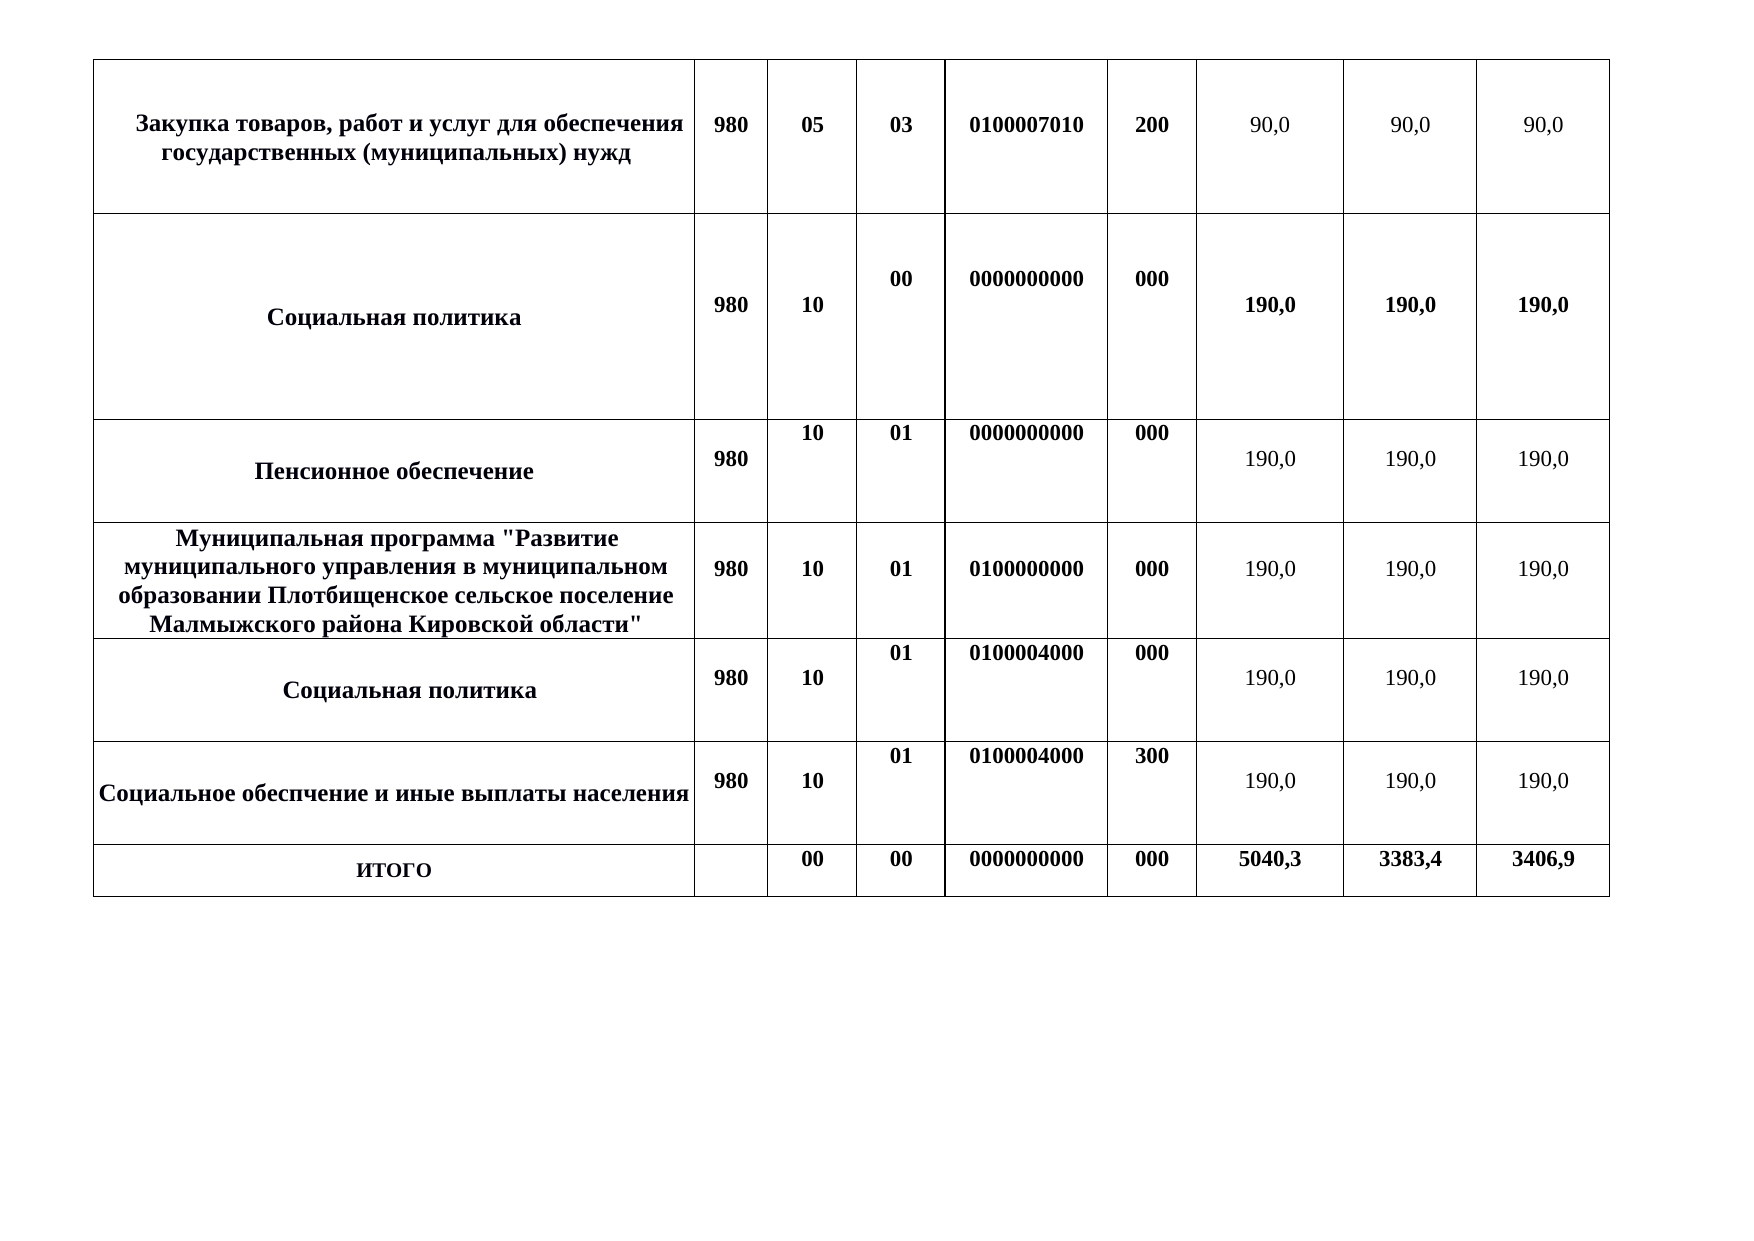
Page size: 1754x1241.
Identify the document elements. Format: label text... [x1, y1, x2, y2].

table_cell 190,0 [1344, 420, 1476, 522]
table_cell 10 [768, 420, 856, 522]
table_cell Пенсионное обеспечение [94, 420, 694, 522]
table_cell [695, 845, 767, 896]
table_cell 980 [695, 523, 767, 638]
table_cell 05 [768, 60, 856, 213]
table_cell 190,0 [1344, 523, 1476, 638]
table_cell 0000000000 [946, 214, 1107, 418]
table_cell 03 [857, 60, 944, 213]
table_cell 01 [857, 742, 944, 844]
table_cell 10 [768, 523, 856, 638]
table_cell 000 [1108, 523, 1196, 638]
table_cell 190,0 [1477, 639, 1609, 741]
table_cell ИТОГО [94, 845, 694, 896]
table_cell 00 [857, 845, 944, 896]
table_cell 000 [1108, 214, 1196, 418]
table_cell 980 [695, 60, 767, 213]
table_cell 300 [1108, 742, 1196, 844]
table_cell 00 [857, 214, 944, 418]
table_cell 000 [1108, 420, 1196, 522]
table_cell 01 [857, 523, 944, 638]
table_cell 90,0 [1477, 60, 1609, 213]
table_cell 000 [1108, 845, 1196, 896]
table_cell 980 [695, 742, 767, 844]
table_cell 190,0 [1197, 742, 1343, 844]
table_cell 3406,9 [1477, 845, 1609, 896]
table_cell 190,0 [1477, 742, 1609, 844]
table_cell 190,0 [1344, 214, 1476, 418]
table_cell 190,0 [1197, 639, 1343, 741]
table_cell 0100007010 [946, 60, 1107, 213]
table_cell 90,0 [1197, 60, 1343, 213]
table_cell 190,0 [1477, 420, 1609, 522]
table_cell 0000000000 [946, 420, 1107, 522]
table_cell Социальная политика [94, 639, 694, 741]
table_cell 190,0 [1344, 742, 1476, 844]
table_cell 00 [768, 845, 856, 896]
table_cell 0100000000 [946, 523, 1107, 638]
table_cell 190,0 [1197, 214, 1343, 418]
table_cell 0100004000 [946, 639, 1107, 741]
table_cell 10 [768, 214, 856, 418]
table_cell 0000000000 [946, 845, 1107, 896]
table_cell Социальная политика [94, 214, 694, 418]
table_cell 0100004000 [946, 742, 1107, 844]
table_cell 190,0 [1477, 214, 1609, 418]
table_cell 5040,3 [1197, 845, 1343, 896]
table_cell 980 [695, 420, 767, 522]
table_cell 980 [695, 639, 767, 741]
table_cell Закупка товаров, работ и услуг для обеспечения государственных (муниципальных) нужд [94, 60, 694, 213]
table_cell 90,0 [1344, 60, 1476, 213]
table_cell 190,0 [1477, 523, 1609, 638]
table_cell 10 [768, 742, 856, 844]
table_cell 980 [695, 214, 767, 418]
table_cell 190,0 [1344, 639, 1476, 741]
table_cell 01 [857, 639, 944, 741]
table_cell 01 [857, 420, 944, 522]
table_cell Муниципальная программа "Развитие муниципального управления в муниципальном образовании Плотбищенское сельское поселение Малмыжского района Кировской области" [94, 523, 694, 638]
table_cell 190,0 [1197, 523, 1343, 638]
table_cell 3383,4 [1344, 845, 1476, 896]
table_cell Социальное обеспчение и иные выплаты населения [94, 742, 694, 844]
table_cell 000 [1108, 639, 1196, 741]
table_cell 10 [768, 639, 856, 741]
table_cell 200 [1108, 60, 1196, 213]
table_cell 190,0 [1197, 420, 1343, 522]
